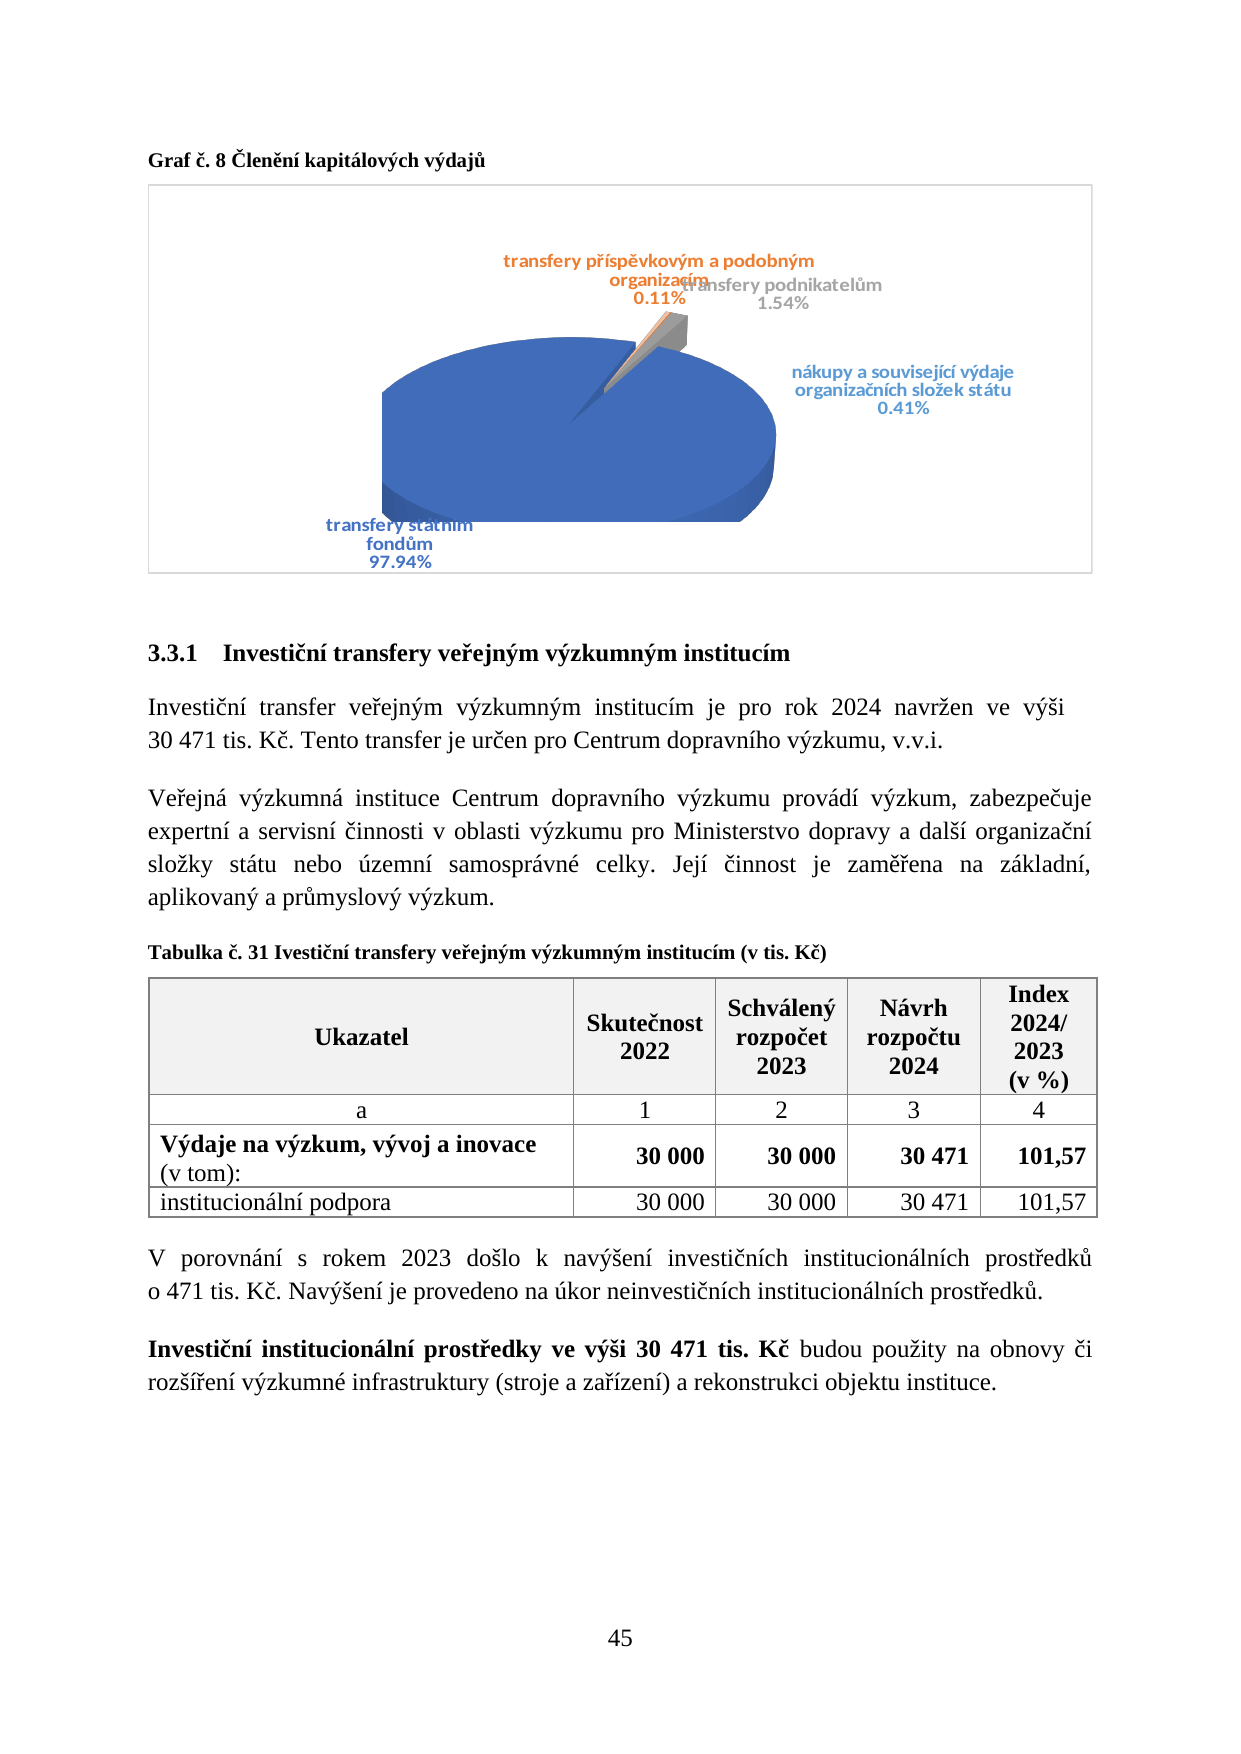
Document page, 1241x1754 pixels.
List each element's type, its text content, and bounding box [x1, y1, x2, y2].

table_cell 101,57 [981, 1125, 1096, 1186]
table_header Ukazatel [150, 979, 573, 1094]
table_cell 30 471 [848, 1188, 980, 1216]
table_header Index 2024/ 2023 (v %) [981, 979, 1096, 1094]
table_cell 4 [981, 1095, 1096, 1124]
table_header Skutečnost 2022 [574, 979, 715, 1094]
table_header Schválený rozpočet 2023 [716, 979, 847, 1094]
text Investiční institucionální prostředky ve výši 30 471 tis. Kč budou použity na obnovy či rozšíření výzkumné infrastruktury (stroje a zařízení) a rekonstrukci objektu instituce. [148, 1334, 1093, 1396]
subtitle Investiční transfery veřejným výzkumným institucím [148, 638, 1093, 667]
table_cell 30 000 [574, 1125, 715, 1186]
table_cell 30 000 [716, 1125, 847, 1186]
table_header Návrh rozpočtu 2024 [848, 979, 980, 1094]
text Investiční transfer veřejným výzkumným institucím je pro rok 2024 navržen ve výši 30 471 tis. Kč. Tento transfer je určen pro Centrum dopravního výzkumu, v.v.i. [148, 692, 1093, 754]
table_cell Výdaje na výzkum, vývoj a inovace (v tom): [150, 1125, 573, 1186]
text V porovnání s rokem 2023 došlo k navýšení investičních institucionálních prostředků o 471 tis. Kč. Navýšení je provedeno na úkor neinvestičních institucionálních prostředků. [148, 1243, 1093, 1305]
table_cell 30 471 [848, 1125, 980, 1186]
table_cell institucionální podpora [150, 1188, 573, 1216]
table_cell 3 [848, 1095, 980, 1124]
table_cell 30 000 [574, 1188, 715, 1216]
table_cell 2 [716, 1095, 847, 1124]
text Graf č. 8 Členění kapitálových výdajů [148, 148, 1093, 172]
table_cell 30 000 [716, 1188, 847, 1216]
table_cell 101,57 [981, 1188, 1096, 1216]
table_cell 1 [574, 1095, 715, 1124]
table_cell a [150, 1095, 573, 1124]
text Tabulka č. 31 Ivestiční transfery veřejným výzkumným institucím (v tis. Kč) [148, 940, 1093, 964]
text Veřejná výzkumná instituce Centrum dopravního výzkumu provádí výzkum, zabezpečuje expertní a servisní činnosti v oblasti výzkumu pro Ministerstvo dopravy a další organizační složky státu nebo územní samosprávné celky. Její činnost je zaměřena na základní, aplikovaný a průmyslový výzkum. [148, 783, 1093, 911]
